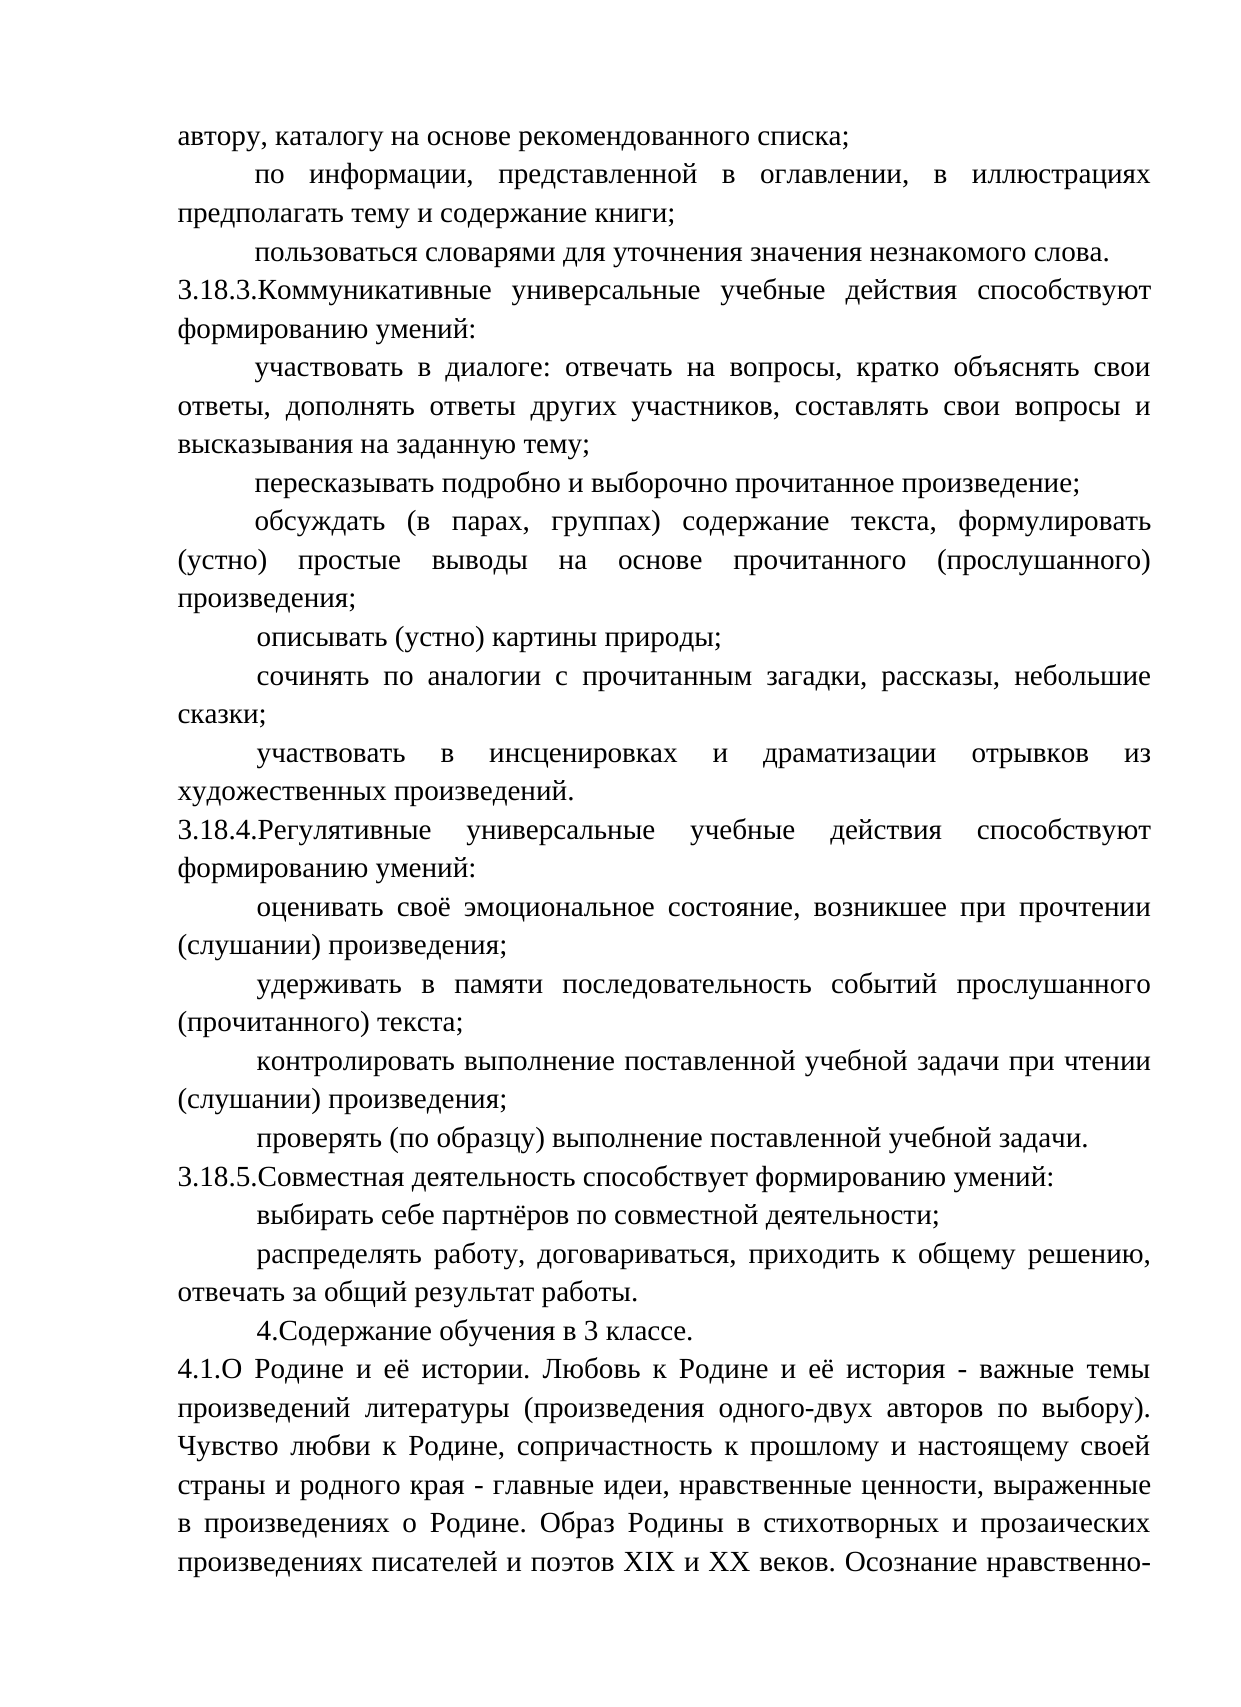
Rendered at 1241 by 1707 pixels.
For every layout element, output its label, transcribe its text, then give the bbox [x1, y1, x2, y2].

text 4.Содержание обучения в 3 классе. [177, 1313, 1152, 1346]
text 3.18.4.Регулятивные универсальные учебные действия способствуют формированию умений: [177, 812, 1152, 884]
text 3.18.5.Совместная деятельность способствует формированию умений: [177, 1159, 1152, 1192]
text обсуждать (в парах, группах) содержание текста, формулировать (устно) простые выводы на основе прочитанного (прослушанного) произведения; [177, 503, 1152, 614]
text выбирать себе партнёров по совместной деятельности; [177, 1197, 1152, 1231]
text участвовать в инсценировках и драматизации отрывков из художественных произведений. [177, 735, 1152, 807]
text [177, 118, 1152, 152]
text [177, 1351, 1152, 1578]
text удерживать в памяти последовательность событий прослушанного (прочитанного) текста; [177, 966, 1152, 1038]
text пересказывать подробно и выборочно прочитанное произведение; [177, 465, 1152, 498]
text пользоваться словарями для уточнения значения незнакомого слова. [177, 234, 1152, 267]
text участвовать в диалоге: отвечать на вопросы, кратко объяснять свои ответы, дополнять ответы других участников, составлять свои вопросы и высказывания на заданную тему; [177, 349, 1152, 460]
text по информации, представленной в оглавлении, в иллюстрациях предполагать тему и содержание книги; [177, 157, 1152, 229]
text распределять работу, договариваться, приходить к общему решению, отвечать за общий результат работы. [177, 1236, 1152, 1308]
text 3.18.3.Коммуникативные универсальные учебные действия способствуют формированию умений: [177, 272, 1152, 344]
text проверять (по образцу) выполнение поставленной учебной задачи. [177, 1120, 1152, 1154]
text оценивать своё эмоциональное состояние, возникшее при прочтении (слушании) произведения; [177, 889, 1152, 961]
text контролировать выполнение поставленной учебной задачи при чтении (слушании) произведения; [177, 1043, 1152, 1115]
text описывать (устно) картины природы; [177, 619, 1152, 653]
text сочинять по аналогии с прочитанным загадки, рассказы, небольшие сказки; [177, 658, 1152, 730]
